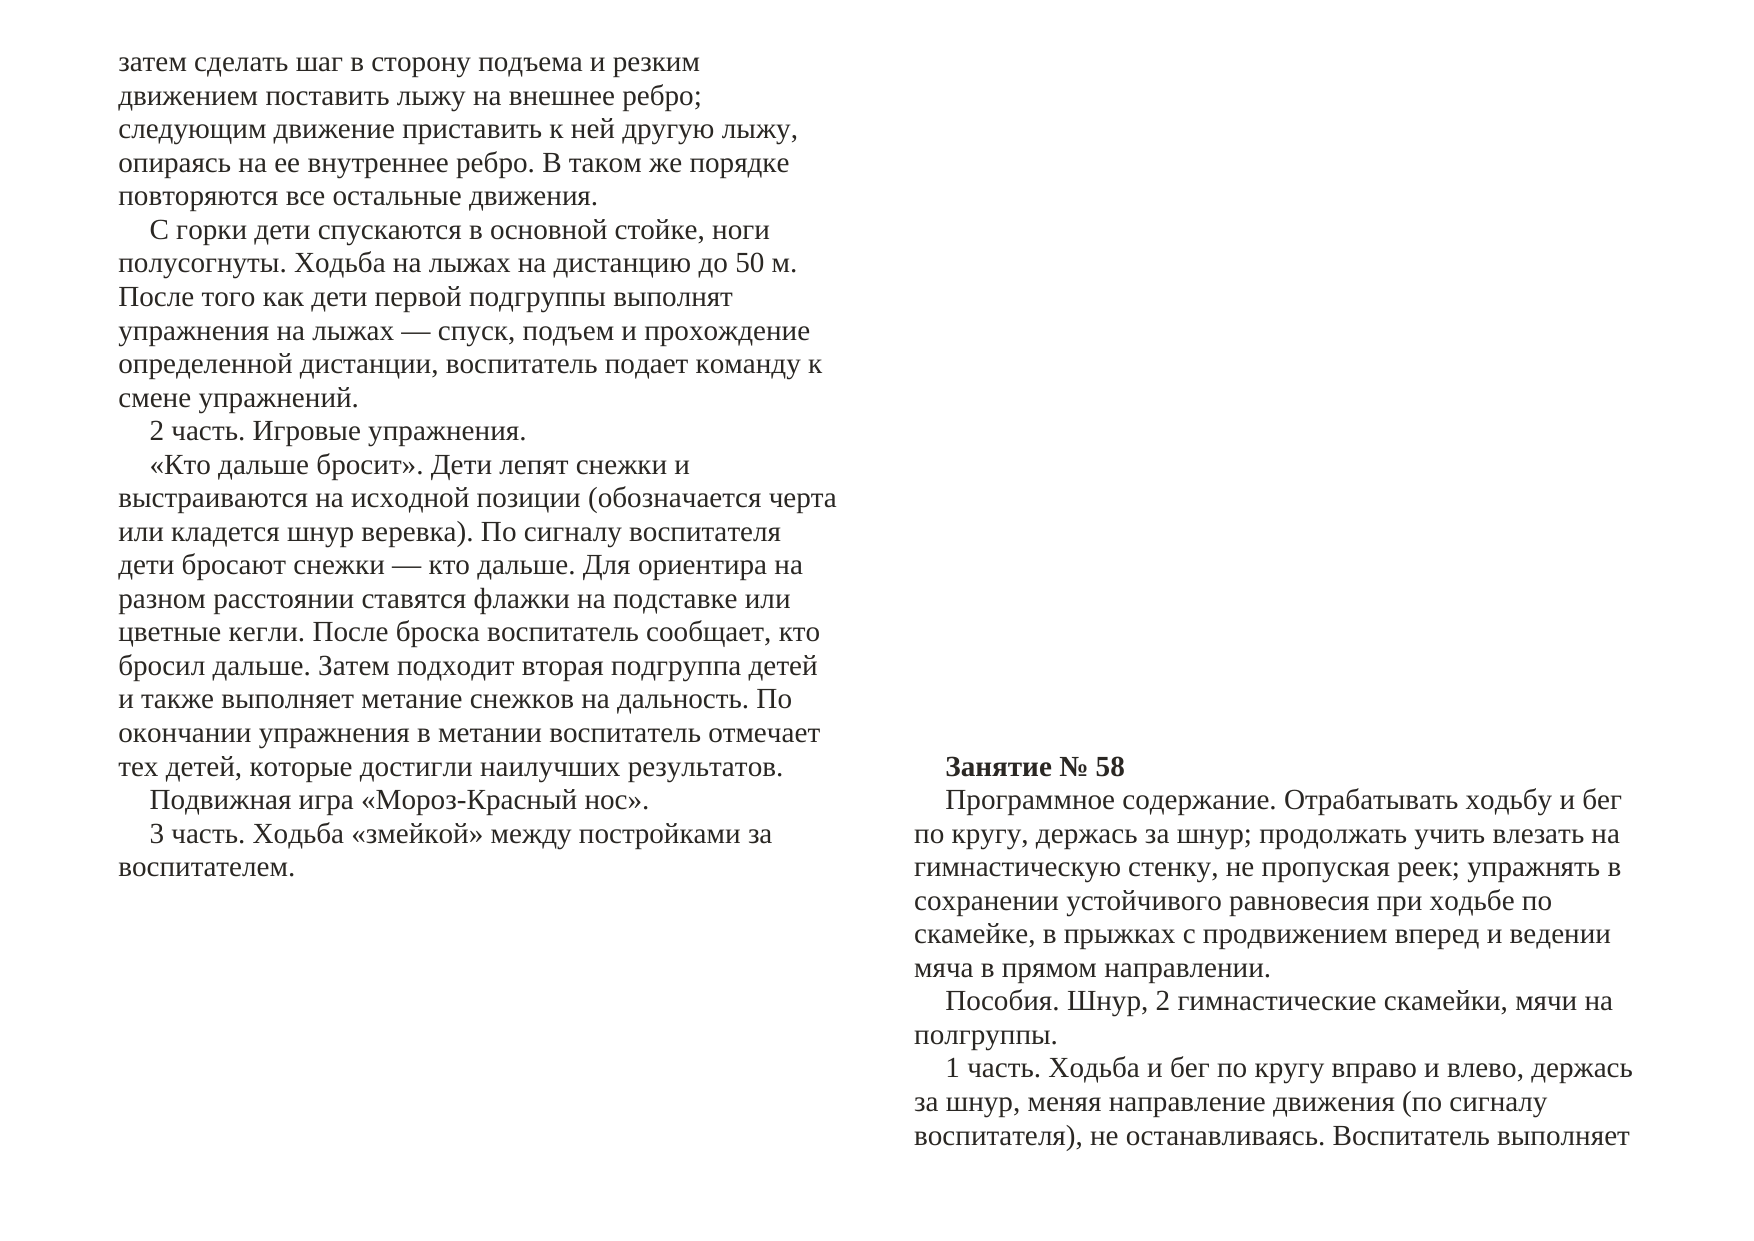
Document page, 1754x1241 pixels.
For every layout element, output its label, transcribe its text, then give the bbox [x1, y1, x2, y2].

text Пособия. Шнур, 2 гимнастические скамейки, мячи на полгруппы. [914, 983, 1636, 1051]
text Занятие № 58 [914, 749, 1636, 782]
text 3 часть. Ходьба «змейкой» между постройками за воспитателем. [118, 816, 840, 883]
text Подвижная игра «Мороз-Красный нос». [118, 782, 840, 816]
text 2 часть. Игровые упражнения. [118, 413, 840, 447]
text Программное содержание. Отрабатывать ходьбу и бег по кругу, держась за шнур; продолжать учить влезать на гимнастическую стенку, не пропуская реек; упражнять в сохранении устойчивого равновесия при ходьбе по скамейке, в прыжках с продвижением вперед и ведении мяча в прямом направлении. [914, 782, 1636, 983]
text С горки дети спускаются в основной стойке, ноги полусогнуты. Ходьба на лыжах на дистанцию до 50 м. После того как дети первой подгруппы выполнят упражнения на лыжах — спуск, подъем и прохождение определенной дистанции, воспитатель подает команду к смене упражнений. [118, 212, 840, 413]
text «Кто дальше бросит». Дети лепят снежки и выстраиваются на исходной позиции (обозначается черта или кладется шнур веревка). По сигналу воспитателя дети бросают снежки — кто дальше. Для ориентира на разном расстоянии ставятся флажки на подставке или цветные кегли. После броска воспитатель сообщает, кто бросил дальше. Затем подходит вторая подгруппа детей и также выполняет метание снежков на дальность. По окончании упражнения в метании воспитатель отмечает тех детей, которые достигли наилучших результатов. [118, 447, 840, 782]
